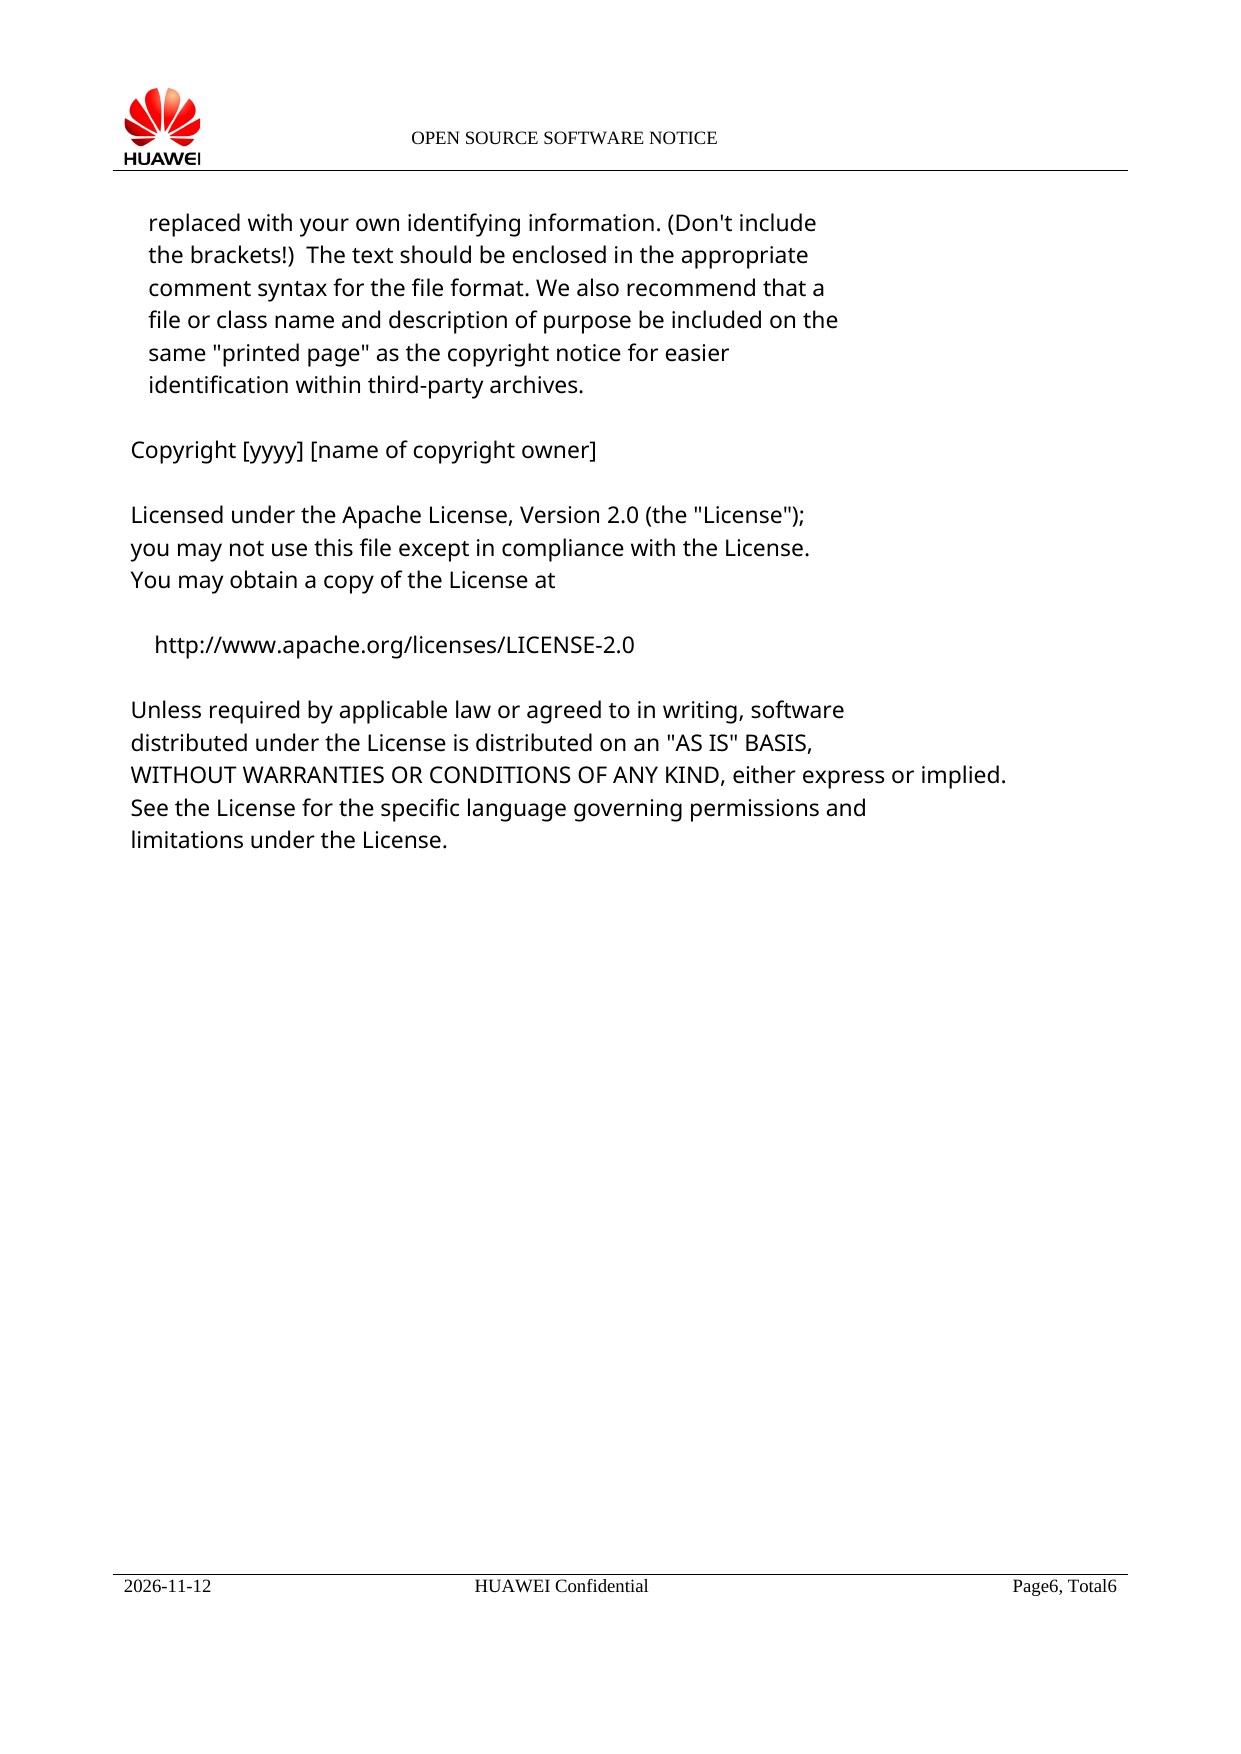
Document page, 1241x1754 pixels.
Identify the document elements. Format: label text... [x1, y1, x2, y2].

text Licensed under the Apache License, Version 2.0 (the "License"); [112, 499, 1128, 531]
text WITHOUT WARRANTIES OR CONDITIONS OF ANY KIND, either express or implied. [112, 759, 1128, 791]
picture [124, 88, 201, 165]
text you may not use this file except in compliance with the License. [112, 531, 1128, 564]
text the brackets!) The text should be enclosed in the appropriate [112, 239, 1128, 271]
text limitations under the License. [112, 824, 1128, 856]
text http://www.apache.org/licenses/LICENSE-2.0 [112, 629, 1128, 661]
text file or class name and description of purpose be included on the [112, 304, 1128, 336]
text identification within third-party archives. [112, 369, 1128, 401]
text Copyright [yyyy] [name of copyright owner] [112, 434, 1128, 466]
text distributed under the License is distributed on an "AS IS" BASIS, [112, 726, 1128, 759]
text Unless required by applicable law or agreed to in writing, software [112, 694, 1128, 726]
text comment syntax for the file format. We also recommend that a [112, 271, 1128, 304]
text same "printed page" as the copyright notice for easier [112, 336, 1128, 369]
text You may obtain a copy of the License at [112, 564, 1128, 596]
text See the License for the specific language governing permissions and [112, 791, 1128, 824]
text replaced with your own identifying information. (Don't include [112, 206, 1128, 239]
